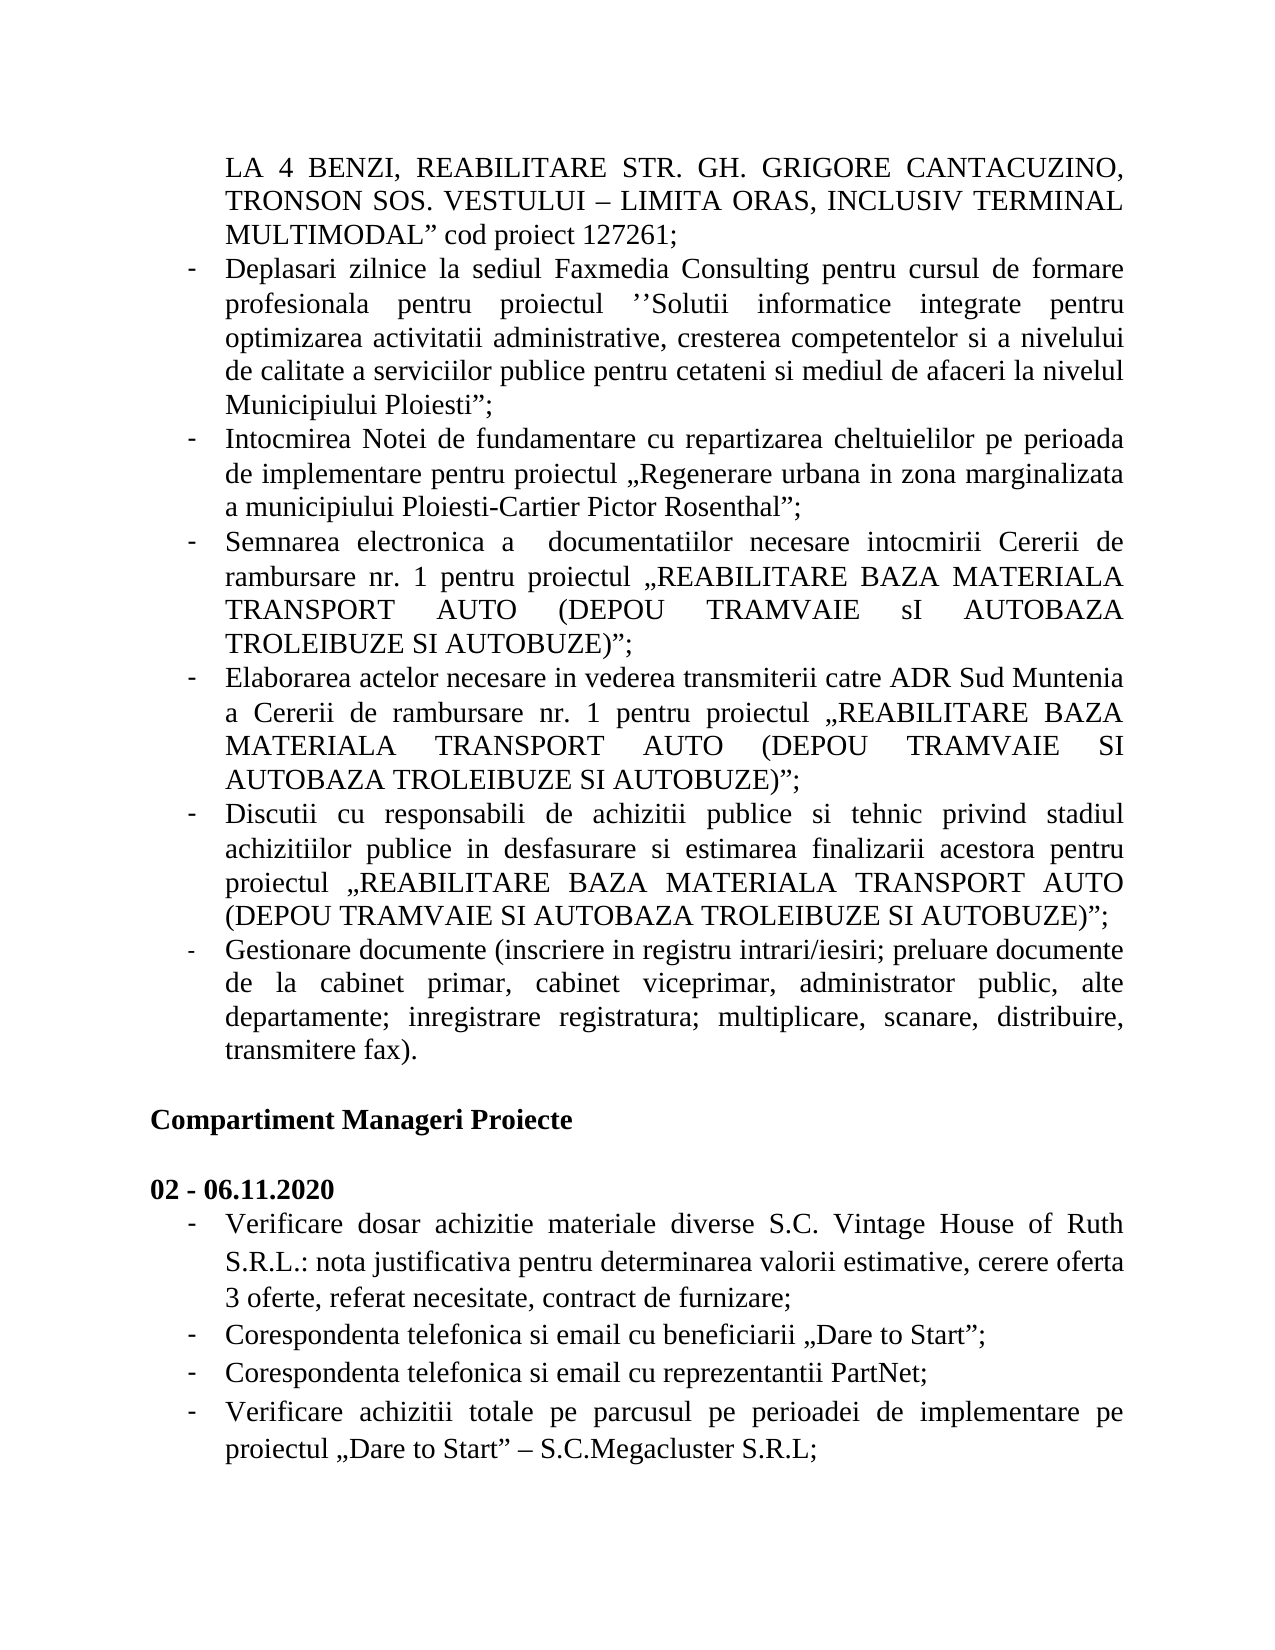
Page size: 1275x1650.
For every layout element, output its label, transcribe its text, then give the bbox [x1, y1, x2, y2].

list Elaborarea actelor necesare in vederea transmiterii catre ADR Sud Muntenia a Cererii de rambursare nr. 1 pentru proiectul „REABILITARE BAZA MATERIALA TRANSPORT AUTO (DEPOU TRAMVAIE SI AUTOBAZA TROLEIBUZE SI AUTOBUZE)”; [187, 659, 1125, 796]
list Deplasari zilnice la sediul Faxmedia Consulting pentru cursul de formare profesionala pentru proiectul ’’Solutii informatice integrate pentru optimizarea activitatii administrative, cresterea competentelor si a nivelului de calitate a serviciilor publice pentru cetateni si mediul de afaceri la nivelul Municipiului Ploiesti”; [187, 251, 1125, 420]
list Verificare achizitii totale pe parcusul pe perioadei de implementare pe proiectul „Dare to Start” – S.C.Megacluster S.R.L; [187, 1393, 1125, 1464]
list Intocmirea Notei de fundamentare cu repartizarea cheltuielilor pe perioada de implementare pentru proiectul „Regenerare urbana in zona marginalizata a municipiului Ploiesti-Cartier Pictor Rosenthal”; [187, 420, 1125, 523]
list Verificare dosar achizitie materiale diverse S.C. Vintage House of Ruth S.R.L.: nota justificativa pentru determinarea valorii estimative, cerere oferta 3 oferte, referat necesitate, contract de furnizare; [187, 1205, 1125, 1313]
text Compartiment Manageri Proiecte [150, 1102, 1125, 1136]
list Discutii cu responsabili de achizitii publice si tehnic privind stadiul achizitiilor publice in desfasurare si estimarea finalizarii acestora pentru proiectul „REABILITARE BAZA MATERIALA TRANSPORT AUTO (DEPOU TRAMVAIE SI AUTOBAZA TROLEIBUZE SI AUTOBUZE)”; [187, 796, 1125, 932]
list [187, 150, 1125, 251]
list Corespondenta telefonica si email cu reprezentantii PartNet; [187, 1354, 1125, 1390]
list Corespondenta telefonica si email cu beneficiarii „Dare to Start”; [187, 1316, 1125, 1352]
list Semnarea electronica a documentatiilor necesare intocmirii Cererii de rambursare nr. 1 pentru proiectul „REABILITARE BAZA MATERIALA TRANSPORT AUTO (DEPOU TRAMVAIE sI AUTOBAZA TROLEIBUZE SI AUTOBUZE)”; [187, 523, 1125, 659]
text 02 - 06.11.2020 [150, 1172, 1125, 1205]
list Gestionare documente (inscriere in registru intrari/iesiri; preluare documente de la cabinet primar, cabinet viceprimar, administrator public, alte departamente; inregistrare registratura; multiplicare, scanare, distribuire, transmitere fax). [187, 932, 1125, 1066]
